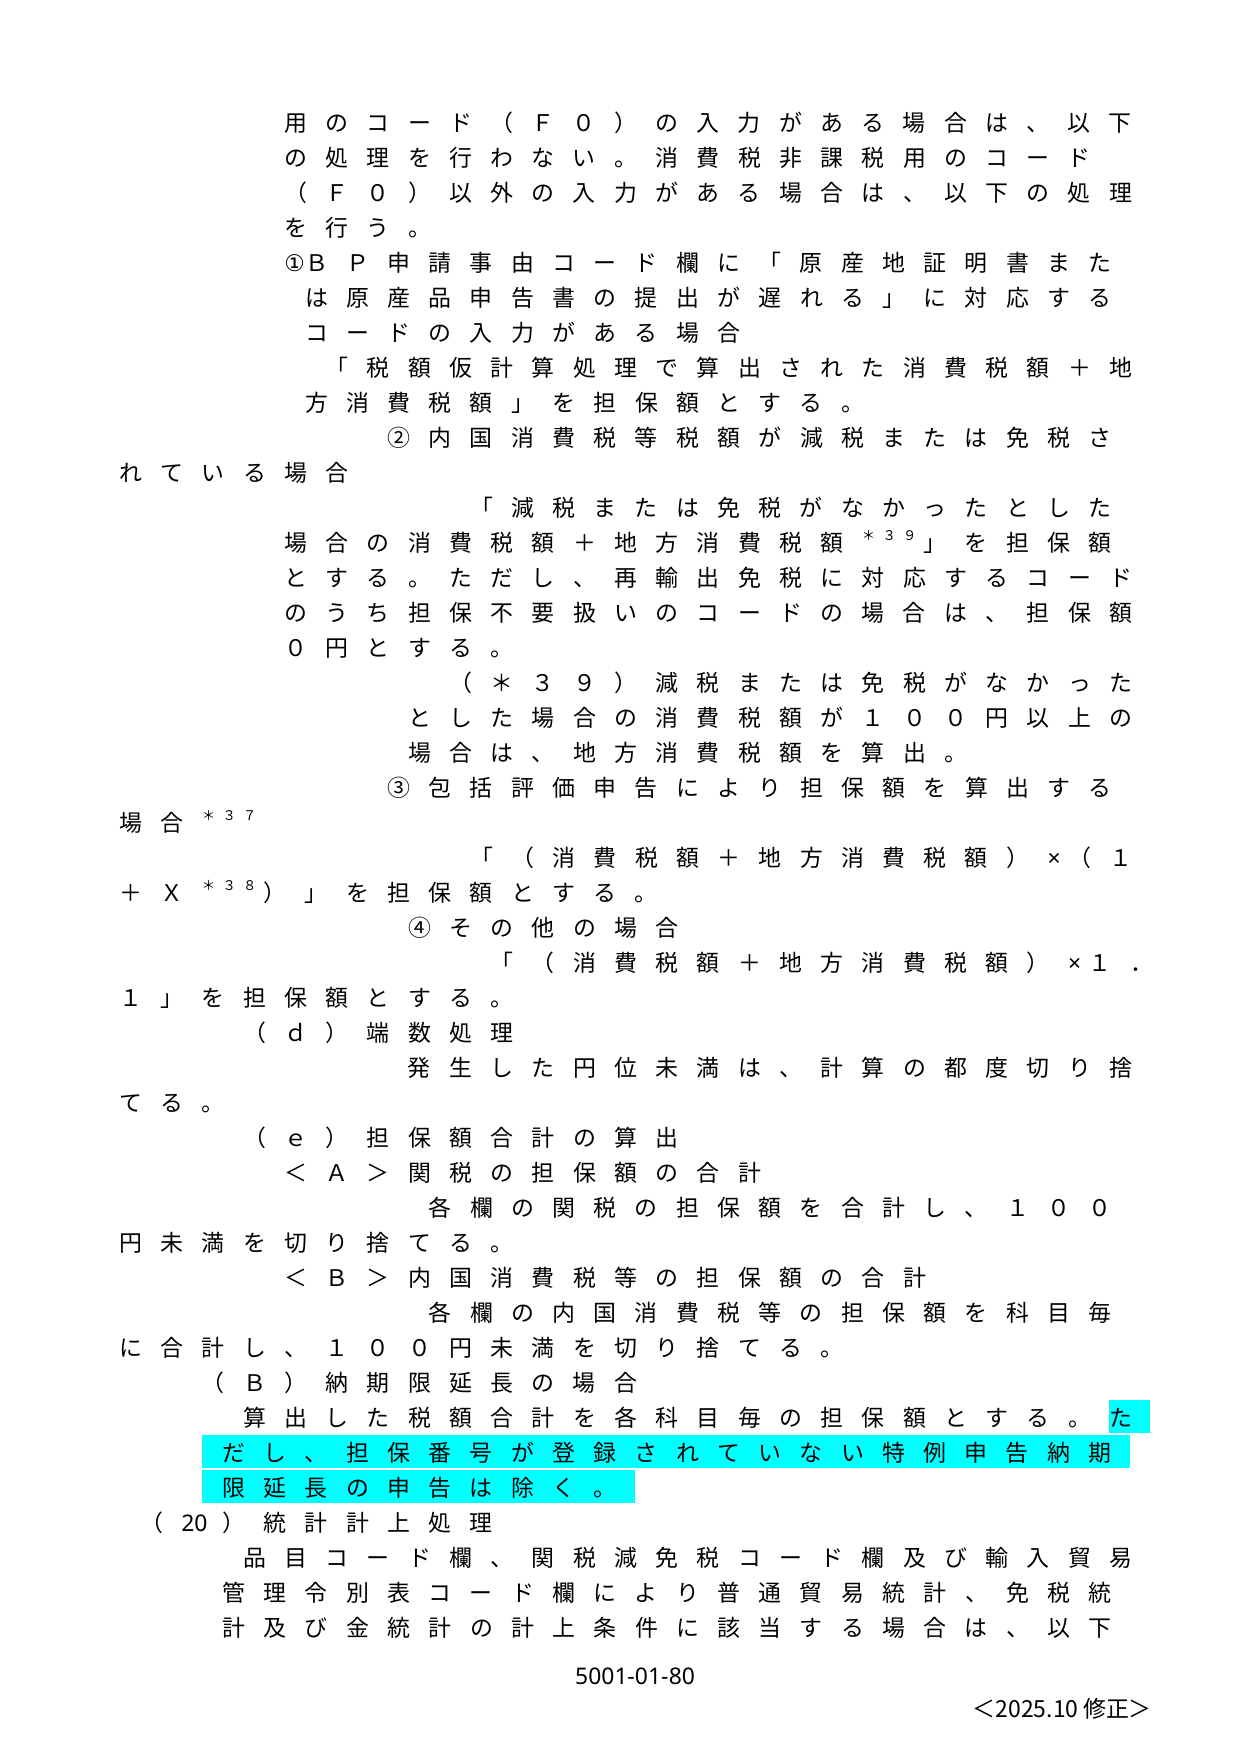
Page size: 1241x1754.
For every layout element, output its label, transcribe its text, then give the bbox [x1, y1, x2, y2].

text ③包括評価申告により担保額を算出する場合＊３７ [119, 769, 1150, 839]
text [222, 104, 1150, 244]
text 「（消費税額＋地方消費税額）×１．１」を担保額とする。 [119, 944, 1150, 1014]
text 「税額仮計算処理で算出された消費税額＋地方消費税額」を担保額とする。 [286, 349, 1150, 419]
text （ｅ）担保額合計の算出 [119, 1119, 1150, 1154]
text 「（消費税額＋地方消費税額）×（１＋Ｘ＊３８）」を担保額とする。 [119, 839, 1150, 909]
text ＜Ｂ＞内国消費税等の担保額の合計 [119, 1259, 1150, 1294]
text （Ｂ）納期限延長の場合 [119, 1364, 1150, 1399]
text 発生した円位未満は、計算の都度切り捨てる。 [119, 1049, 1150, 1119]
text 算出した税額合計を各科目毎の担保額とする。ただし、担保番号が登録されていない特例申告納期限延長の申告は除く。 [202, 1399, 1150, 1504]
text ④その他の場合 [119, 909, 1150, 944]
text ②内国消費税等税額が減税または免税されている場合 [119, 419, 1150, 489]
text （20）統計計上処理 [119, 1504, 1150, 1539]
text （ｄ）端数処理 [119, 1014, 1150, 1049]
text 各欄の内国消費税等の担保額を科目毎に合計し、１００円未満を切り捨てる。 [119, 1294, 1150, 1364]
text ＜Ａ＞関税の担保額の合計 [119, 1154, 1150, 1189]
text 「減税または免税がなかったとした場合の消費税額＋地方消費税額＊３９」を担保額とする。ただし、再輸出免税に対応するコードのうち担保不要扱いのコードの場合は、担保額０円とする。 [139, 489, 1150, 664]
text （＊３９）減税または免税がなかったとした場合の消費税額が１００円以上の場合は、地方消費税額を算出。 [119, 664, 1150, 769]
text ①ＢＰ申請事由コード欄に「原産地証明書または原産品申告書の提出が遅れる」に対応するコードの入力がある場合 [265, 244, 1150, 349]
text 各欄の関税の担保額を合計し、１００円未満を切り捨てる。 [119, 1189, 1150, 1259]
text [202, 1539, 1150, 1644]
